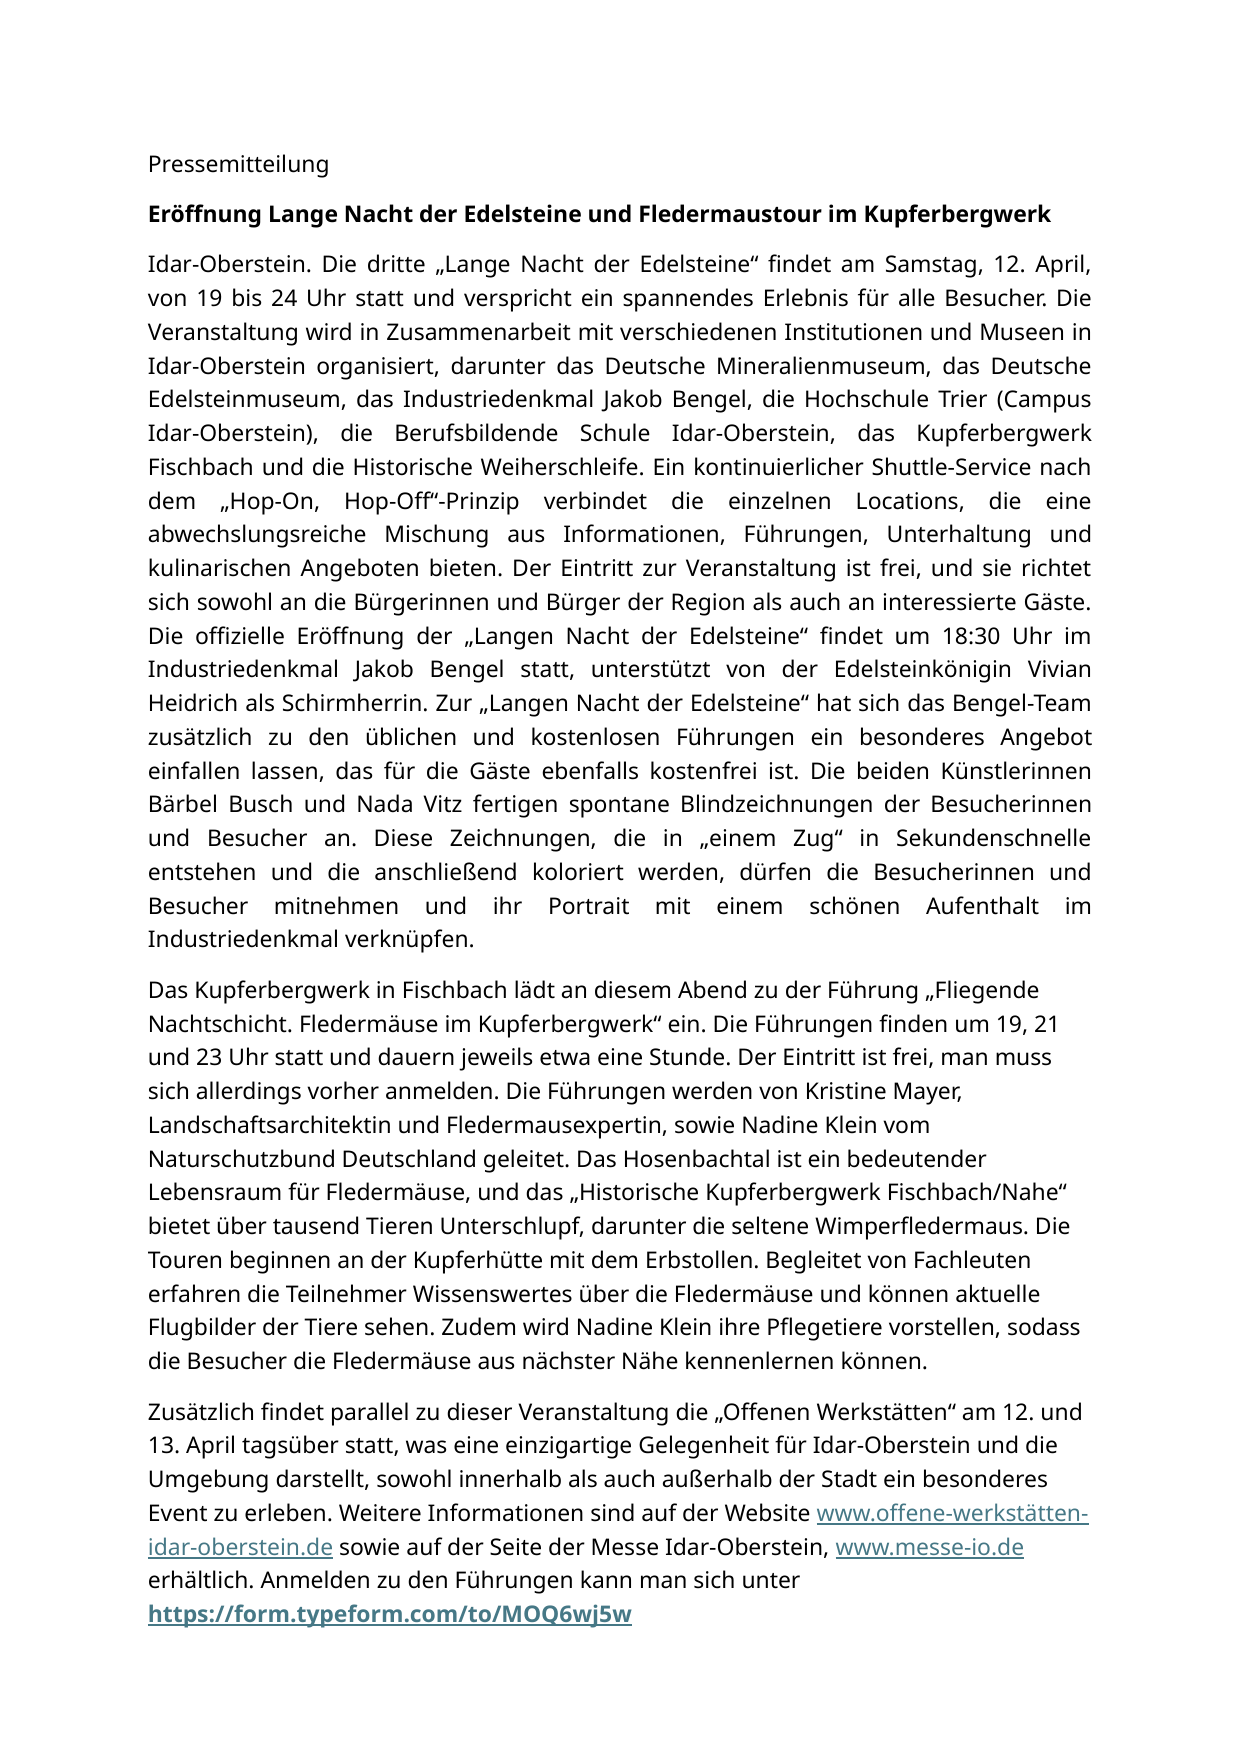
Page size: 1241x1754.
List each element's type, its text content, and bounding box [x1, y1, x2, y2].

text Pressemitteilung [148, 148, 1093, 179]
text Eröffnung Lange Nacht der Edelsteine und Fledermaustour im Kupferbergwerk [148, 198, 1093, 229]
text Idar-Oberstein. Die dritte „Lange Nacht der Edelsteine“ findet am Samstag, 12. April, von 19 bis 24 Uhr statt und verspricht ein spannendes Erlebnis für alle Besucher. Die Veranstaltung wird in Zusammenarbeit mit verschiedenen Institutionen und Museen in Idar-Oberstein organisiert, darunter das Deutsche Mineralienmuseum, das Deutsche Edelsteinmuseum, das Industriedenkmal Jakob Bengel, die Hochschule Trier (Campus Idar-Oberstein), die Berufsbildende Schule Idar-Oberstein, das Kupferbergwerk Fischbach und die Historische Weiherschleife. Ein kontinuierlicher Shuttle-Service nach dem „Hop-On, Hop-Off“-Prinzip verbindet die einzelnen Locations, die eine abwechslungsreiche Mischung aus Informationen, Führungen, Unterhaltung und kulinarischen Angeboten bieten. Der Eintritt zur Veranstaltung ist frei, und sie richtet sich sowohl an die Bürgerinnen und Bürger der Region als auch an interessierte Gäste. Die offizielle Eröffnung der „Langen Nacht der Edelsteine“ findet um 18:30 Uhr im Industriedenkmal Jakob Bengel statt, unterstützt von der Edelsteinkönigin Vivian Heidrich als Schirmherrin. Zur „Langen Nacht der Edelsteine“ hat sich das Bengel-Team zusätzlich zu den üblichen und kostenlosen Führungen ein besonderes Angebot einfallen lassen, das für die Gäste ebenfalls kostenfrei ist. Die beiden Künstlerinnen Bärbel Busch und Nada Vitz fertigen spontane Blindzeichnungen der Besucherinnen und Besucher an. Diese Zeichnungen, die in „einem Zug“ in Sekundenschnelle entstehen und die anschließend koloriert werden, dürfen die Besucherinnen und Besucher mitnehmen und ihr Portrait mit einem schönen Aufenthalt im Industriedenkmal verknüpfen. [148, 248, 1093, 955]
text Zusätzlich findet parallel zu dieser Veranstaltung die „Offenen Werkstätten“ am 12. und 13. April tagsüber statt, was eine einzigartige Gelegenheit für Idar-Oberstein und die Umgebung darstellt, sowohl innerhalb als auch außerhalb der Stadt ein besonderes Event zu erleben. Weitere Informationen sind auf der Website www.offene-werkstätten-idar-oberstein.de sowie auf der Seite der Messe Idar-Oberstein, www.messe-io.de erhältlich. Anmelden zu den Führungen kann man sich unter https://form.typeform.com/to/MOQ6wj5w [148, 1396, 1093, 1629]
text Das Kupferbergwerk in Fischbach lädt an diesem Abend zu der Führung „Fliegende Nachtschicht. Fledermäuse im Kupferbergwerk“ ein. Die Führungen finden um 19, 21 und 23 Uhr statt und dauern jeweils etwa eine Stunde. Der Eintritt ist frei, man muss sich allerdings vorher anmelden. Die Führungen werden von Kristine Mayer, Landschaftsarchitektin und Fledermausexpertin, sowie Nadine Klein vom Naturschutzbund Deutschland geleitet. Das Hosenbachtal ist ein bedeutender Lebensraum für Fledermäuse, und das „Historische Kupferbergwerk Fischbach/Nahe“ bietet über tausend Tieren Unterschlupf, darunter die seltene Wimperfledermaus. Die Touren beginnen an der Kupferhütte mit dem Erbstollen. Begleitet von Fachleuten erfahren die Teilnehmer Wissenswertes über die Fledermäuse und können aktuelle Flugbilder der Tiere sehen. Zudem wird Nadine Klein ihre Pflegetiere vorstellen, sodass die Besucher die Fledermäuse aus nächster Nähe kennenlernen können. [148, 974, 1093, 1376]
